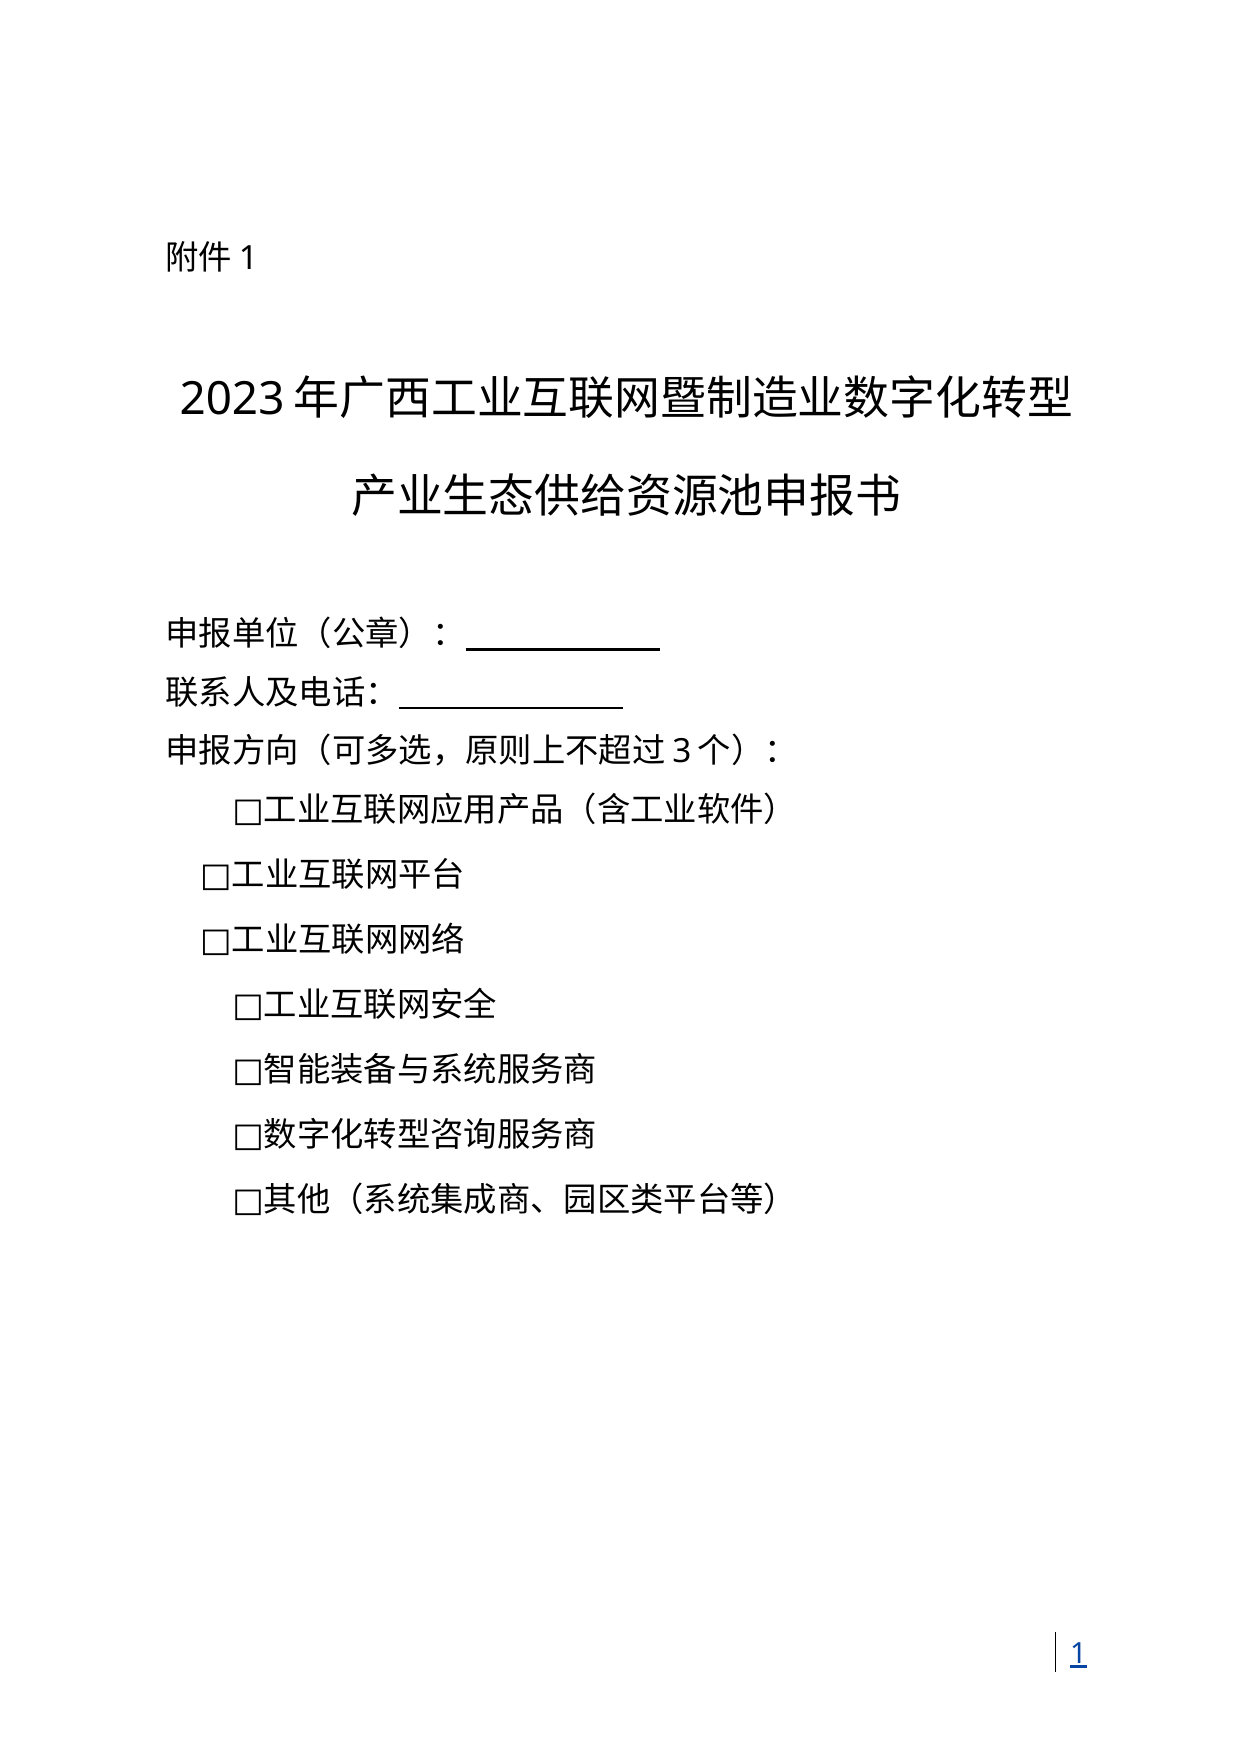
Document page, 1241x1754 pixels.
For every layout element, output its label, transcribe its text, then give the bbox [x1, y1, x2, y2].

text 2023年广西工业互联网暨制造业数字化转型产业生态供给资源池申报书 [165, 346, 1087, 541]
text □工业互联网安全 [165, 969, 1087, 1034]
text 联系人及电话： [165, 657, 1087, 716]
text □数字化转型咨询服务商 [165, 1099, 1087, 1164]
text 申报方向（可多选，原则上不超过3个）： [165, 716, 1087, 774]
text □其他（系统集成商、园区类平台等） [165, 1164, 1087, 1229]
text □智能装备与系统服务商 [165, 1034, 1087, 1099]
text □工业互联网网络 [165, 904, 1087, 969]
text □工业互联网平台 [165, 839, 1087, 904]
text □工业互联网应用产品（含工业软件） [165, 774, 1087, 839]
text 申报单位（公章）： [165, 599, 1087, 657]
text 附件1 [165, 222, 1087, 287]
